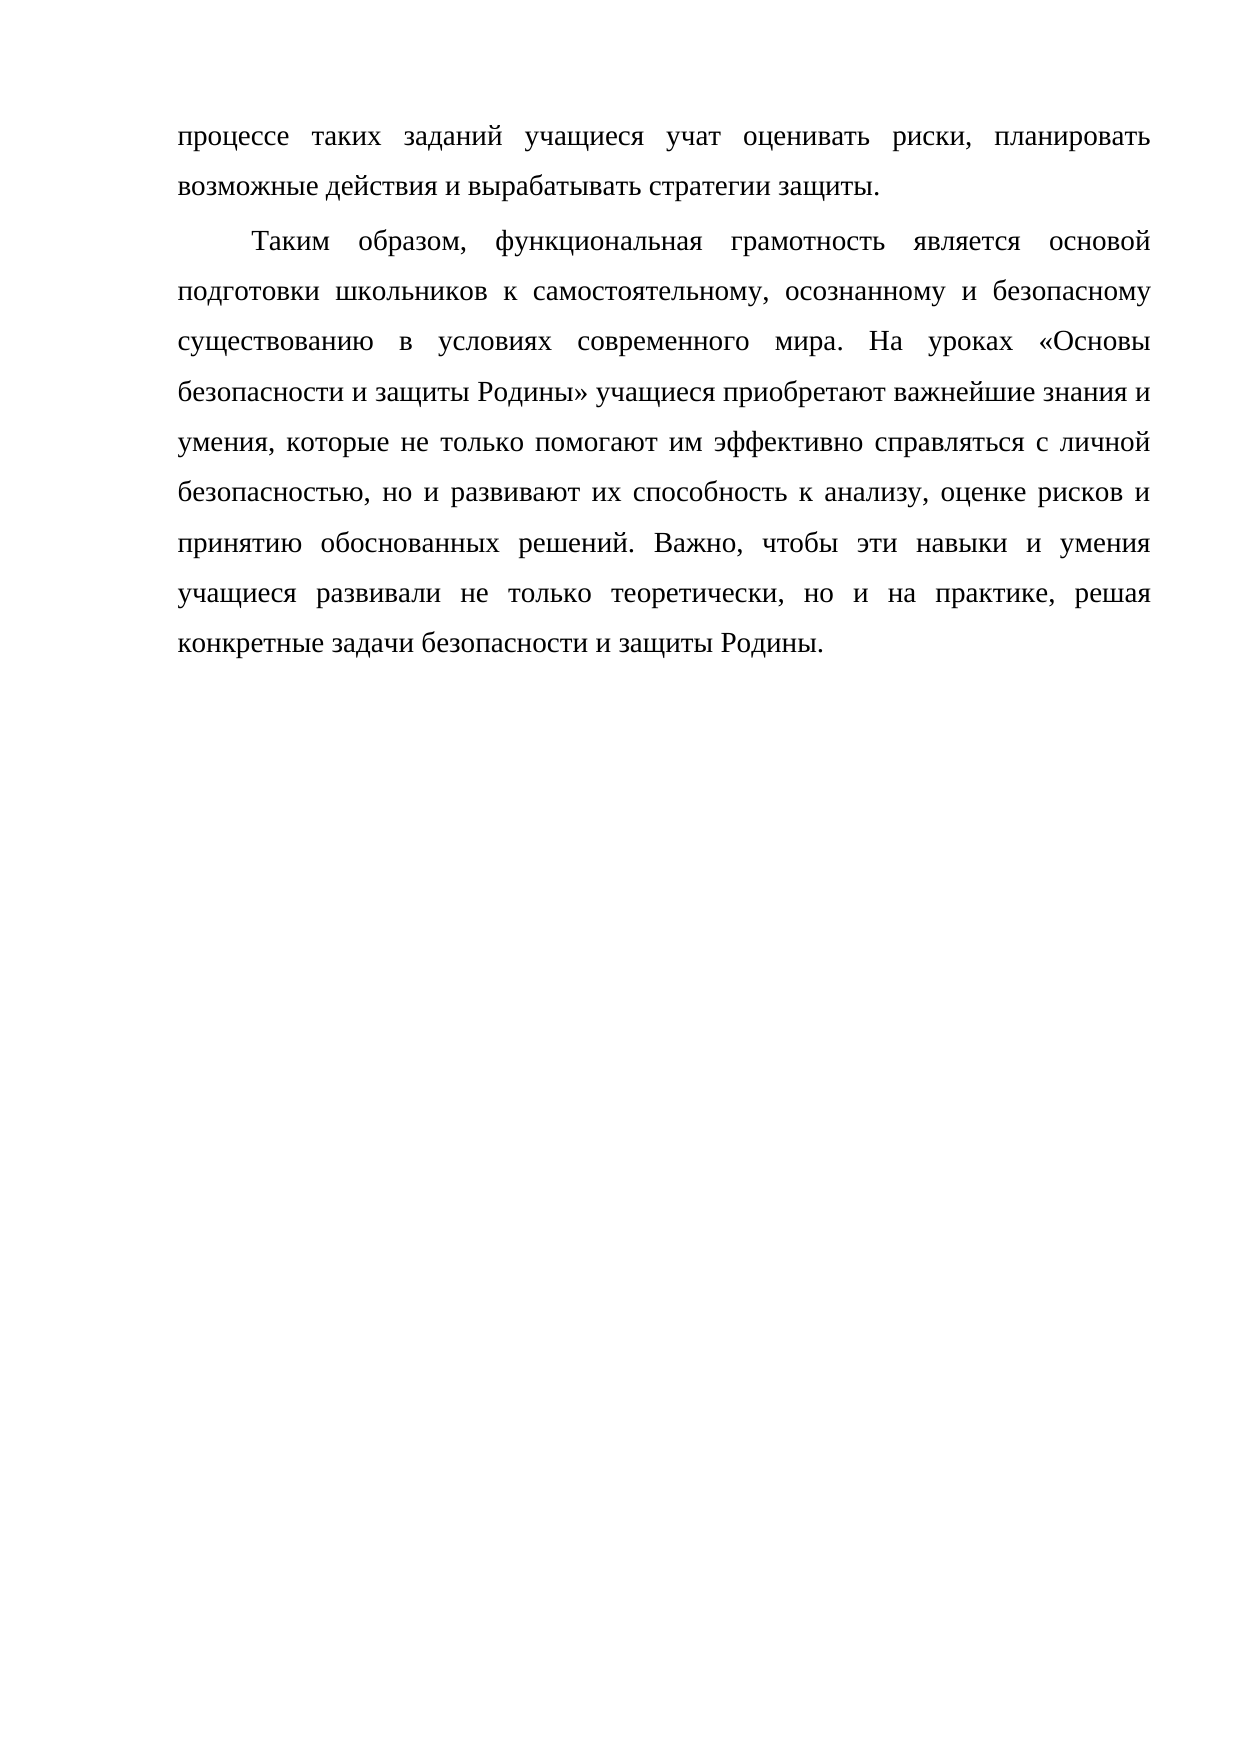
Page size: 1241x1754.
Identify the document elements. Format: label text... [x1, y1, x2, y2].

text Таким образом, функциональная грамотность является основой подготовки школьников к самостоятельному, осознанному и безопасному существованию в условиях современного мира. На уроках «Основы безопасности и защиты Родины» учащиеся приобретают важнейшие знания и умения, которые не только помогают им эффективно справляться с личной безопасностью, но и развивают их способность к анализу, оценке рисков и принятию обоснованных решений. Важно, чтобы эти навыки и умения учащиеся развивали не только теоретически, но и на практике, решая конкретные задачи безопасности и защиты Родины. [177, 223, 1152, 659]
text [177, 118, 1152, 202]
